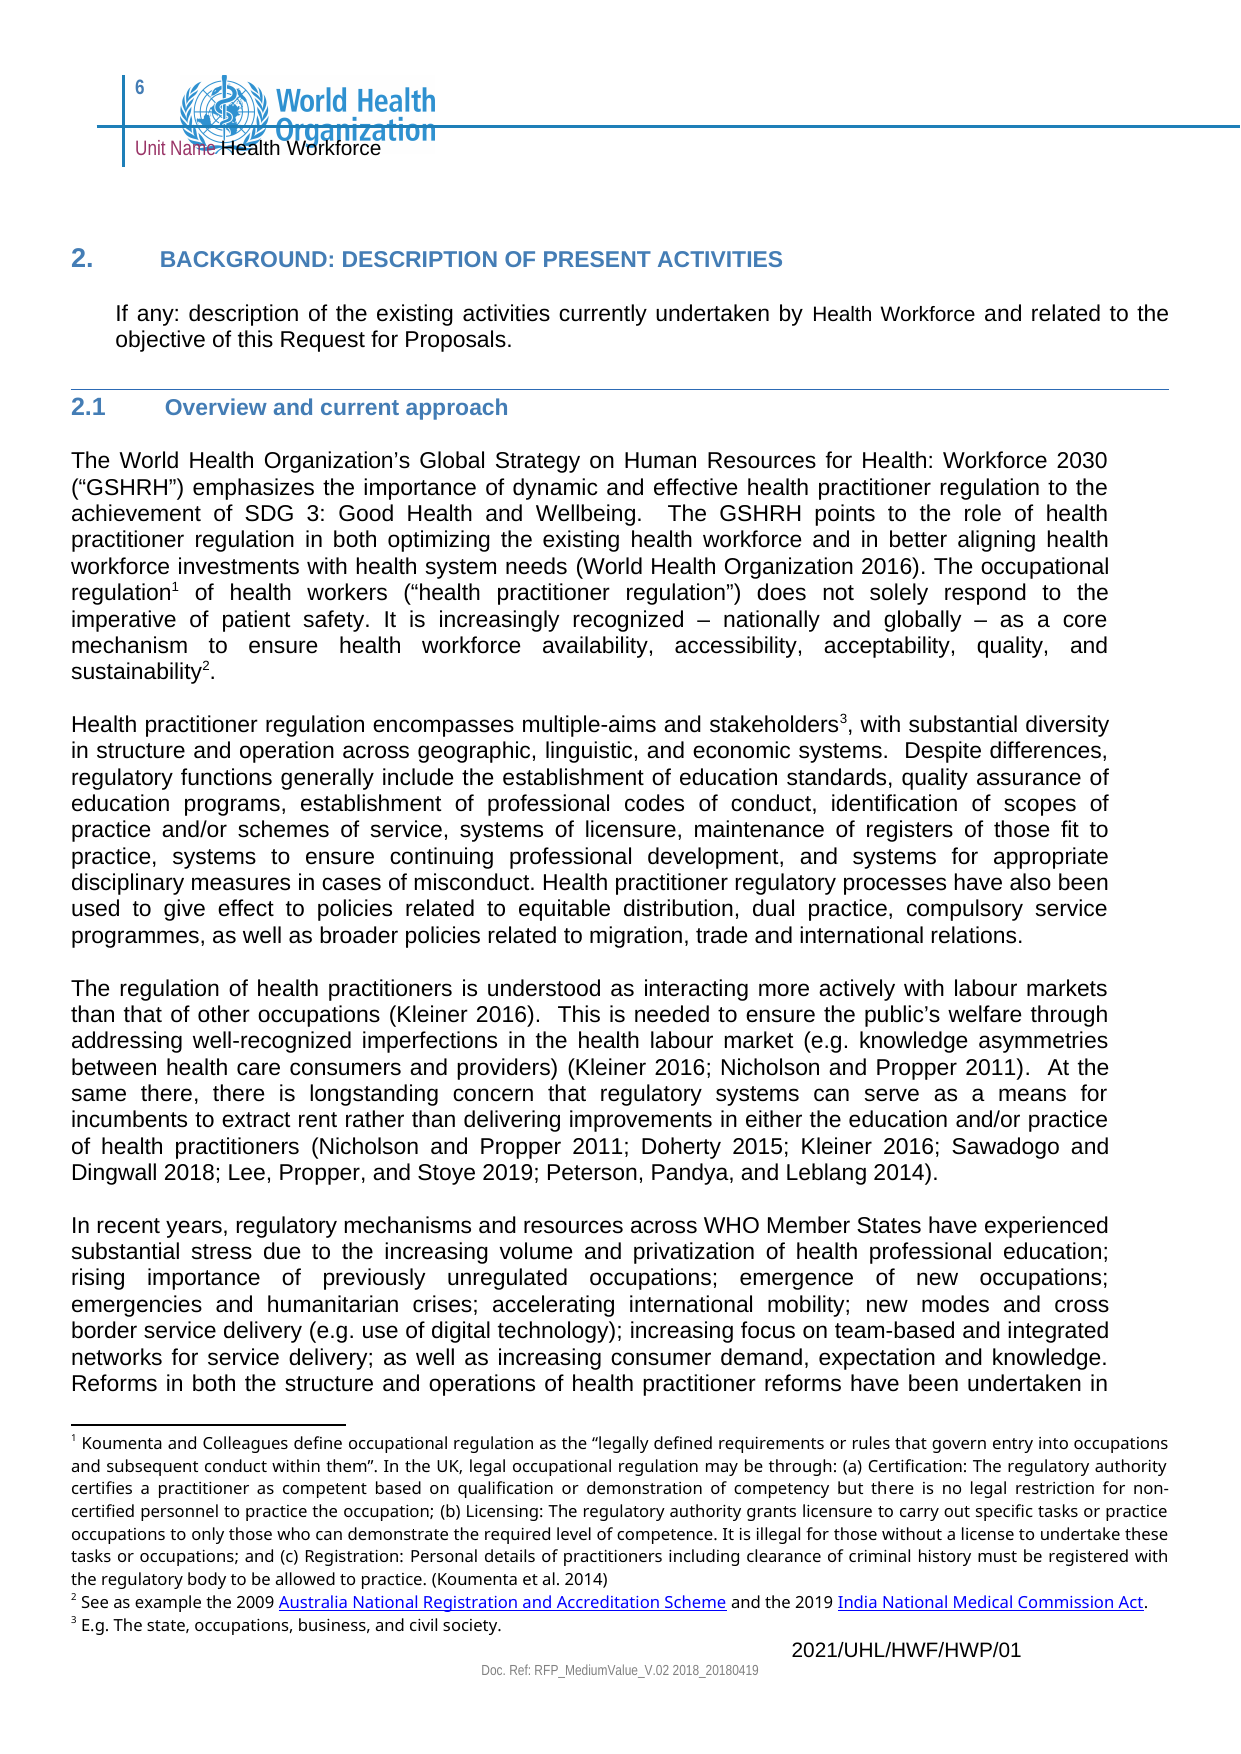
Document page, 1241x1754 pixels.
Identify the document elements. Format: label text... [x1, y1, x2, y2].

text If any: description of the existing activities currently undertaken by and related to the objective of this Request for Proposals. [115, 300, 1169, 353]
subtitle BACKGROUND: DESCRIPTION OF PRESENT ACTIVITIES [71, 242, 1169, 274]
picture [224, 148, 231, 154]
picture [343, 145, 349, 154]
text Health practitioner regulation encompasses multiple-aims and stakeholders, with substantial diversity in structure and operation across geographic, linguistic, and economic systems. Despite differences, regulatory functions generally include the establishment of education standards, quality assurance of education programs, establishment of professional codes of conduct, identification of scopes of practice and/or schemes of service, systems of licensure, maintenance of registers of those fit to practice, systems to ensure continuing professional development, and systems for appropriate disciplinary measures in cases of misconduct. Health practitioner regulatory processes have also been used to give effect to policies related to equitable distribution, dual practice, compulsory service programmes, as well as broader policies related to migration, trade and international relations. [71, 711, 1109, 948]
picture [293, 144, 299, 154]
picture [180, 128, 435, 154]
picture [272, 145, 277, 154]
picture [309, 145, 315, 154]
text The regulation of health practitioners is understood as interacting more actively with labour markets than that of other occupations (Kleiner 2016). This is needed to ensure the public’s welfare through addressing well-recognized imperfections in the health labour market (e.g. knowledge asymmetries between health care consumers and providers) (Kleiner 2016; Nicholson and Propper 2011). At the same there, there is longstanding concern that regulatory systems can serve as a means for incumbents to extract rent rather than delivering improvements in either the education and/or practice of health practitioners (Nicholson and Propper 2011; Doherty 2015; Kleiner 2016; Sawadogo and Dingwall 2018; Lee, Propper, and Stoye 2019; Peterson, Pandya, and Leblang 2014). [71, 974, 1109, 1185]
text The World Health Organization’s Global Strategy on Human Resources for Health: Workforce 2030 (“GSHRH”) emphasizes the importance of dynamic and effective health practitioner regulation to the achievement of SDG 3: Good Health and Wellbeing. The GSHRH points to the role of health practitioner regulation in both optimizing the existing health workforce and in better aligning health workforce investments with health system needs (World Health Organization 2016). The occupational regulation of health workers (“health practitioner regulation”) does not solely respond to the imperative of patient safety. It is increasingly recognized – nationally and globally – as a core mechanism to ensure health workforce availability, accessibility, acceptability, quality, and sustainability. [71, 447, 1109, 684]
picture [180, 75, 435, 125]
subtitle Overview and current approach [71, 390, 1169, 421]
